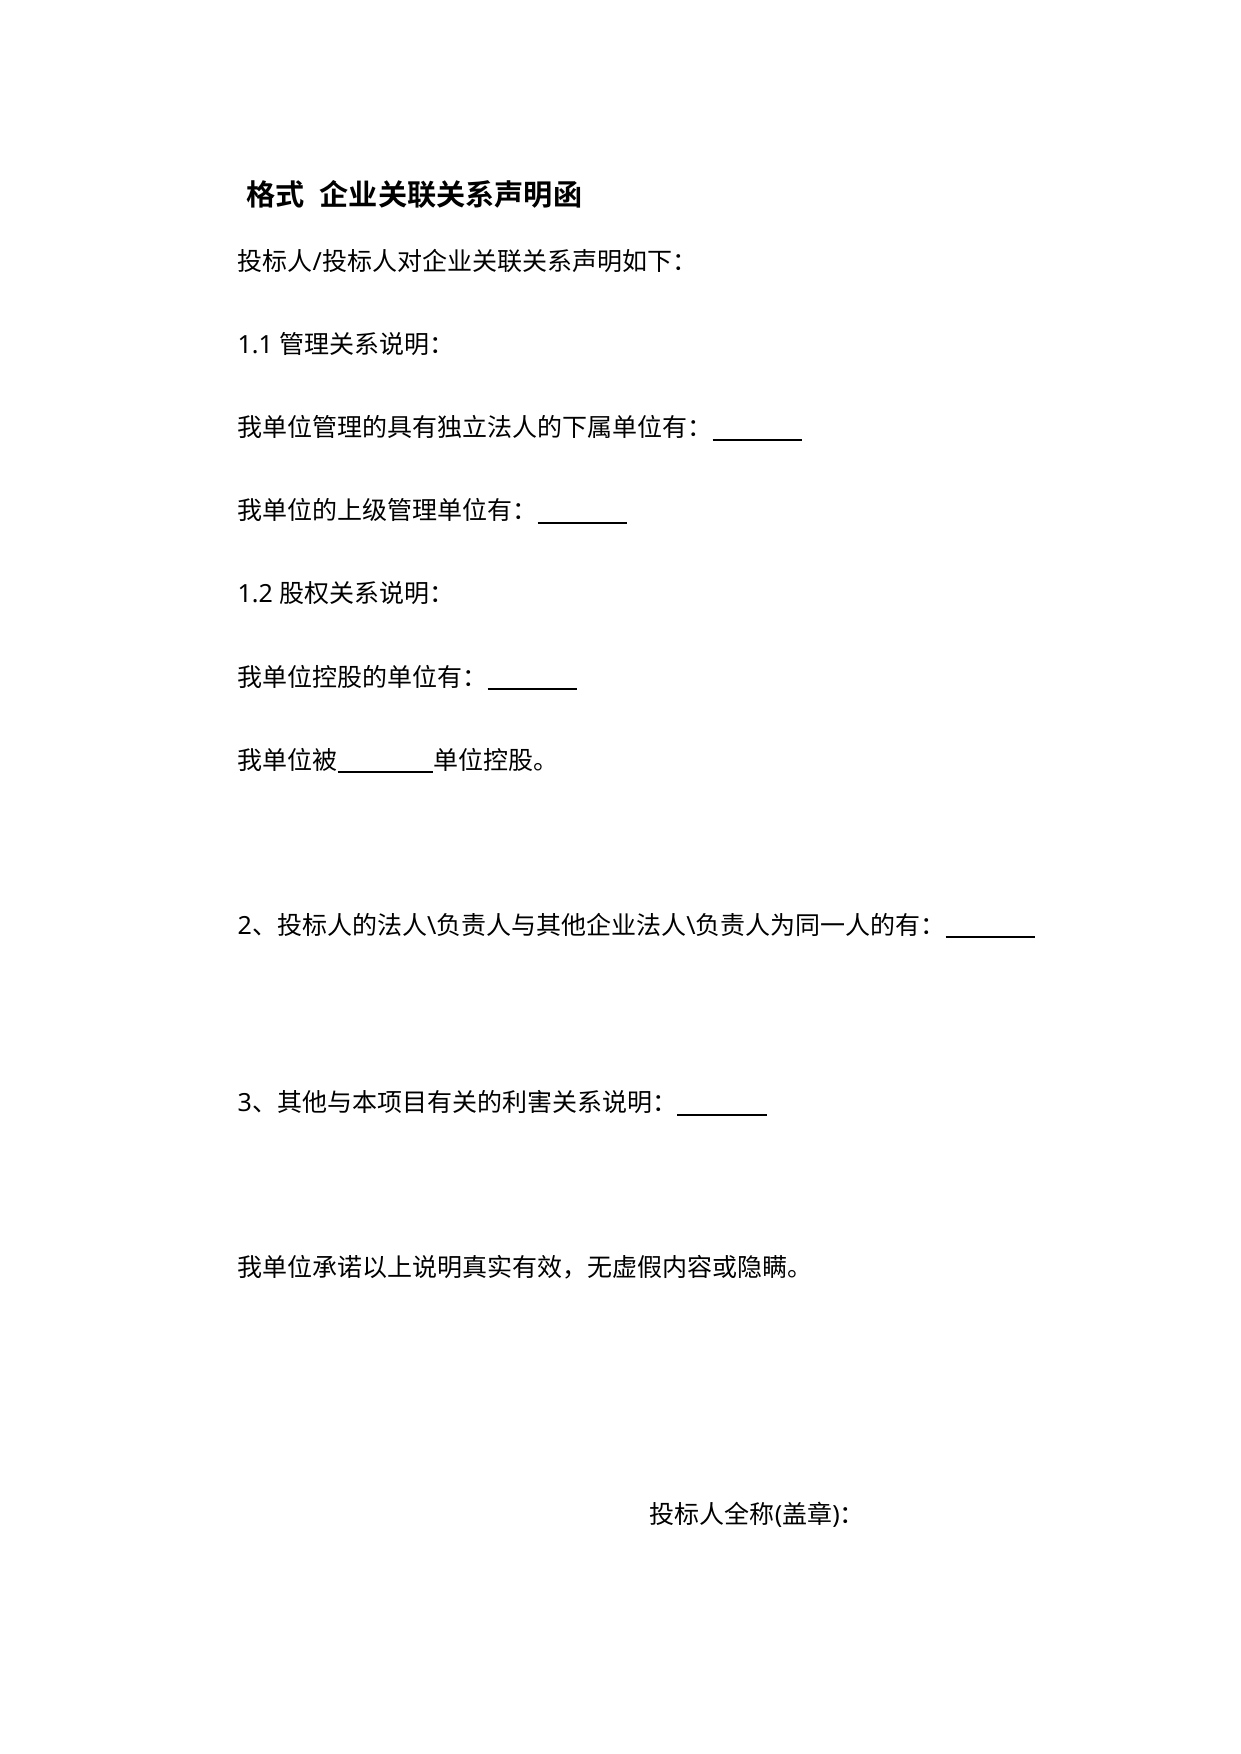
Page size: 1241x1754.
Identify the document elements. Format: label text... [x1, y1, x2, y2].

text 3、其他与本项目有关的利害关系说明： [187, 1068, 1053, 1133]
text 我单位控股的单位有： [187, 643, 1053, 708]
text 我单位管理的具有独立法人的下属单位有： [187, 393, 1053, 458]
text 2、投标人的法人\负责人与其他企业法人\负责人为同一人的有： [187, 891, 1053, 956]
text 投标人全称(盖章)： [187, 1481, 953, 1546]
text 1.1 管理关系说明： [187, 310, 1053, 375]
text 格式 企业关联关系声明函 [187, 162, 1053, 227]
text 我单位承诺以上说明真实有效，无虚假内容或隐瞒。 [187, 1233, 1053, 1298]
text 我单位的上级管理单位有： [187, 476, 1053, 541]
text 投标人/投标人对企业关联关系声明如下： [187, 227, 1053, 292]
text 1.2 股权关系说明： [187, 559, 1053, 624]
text 我单位被 单位控股。 [187, 726, 1053, 791]
